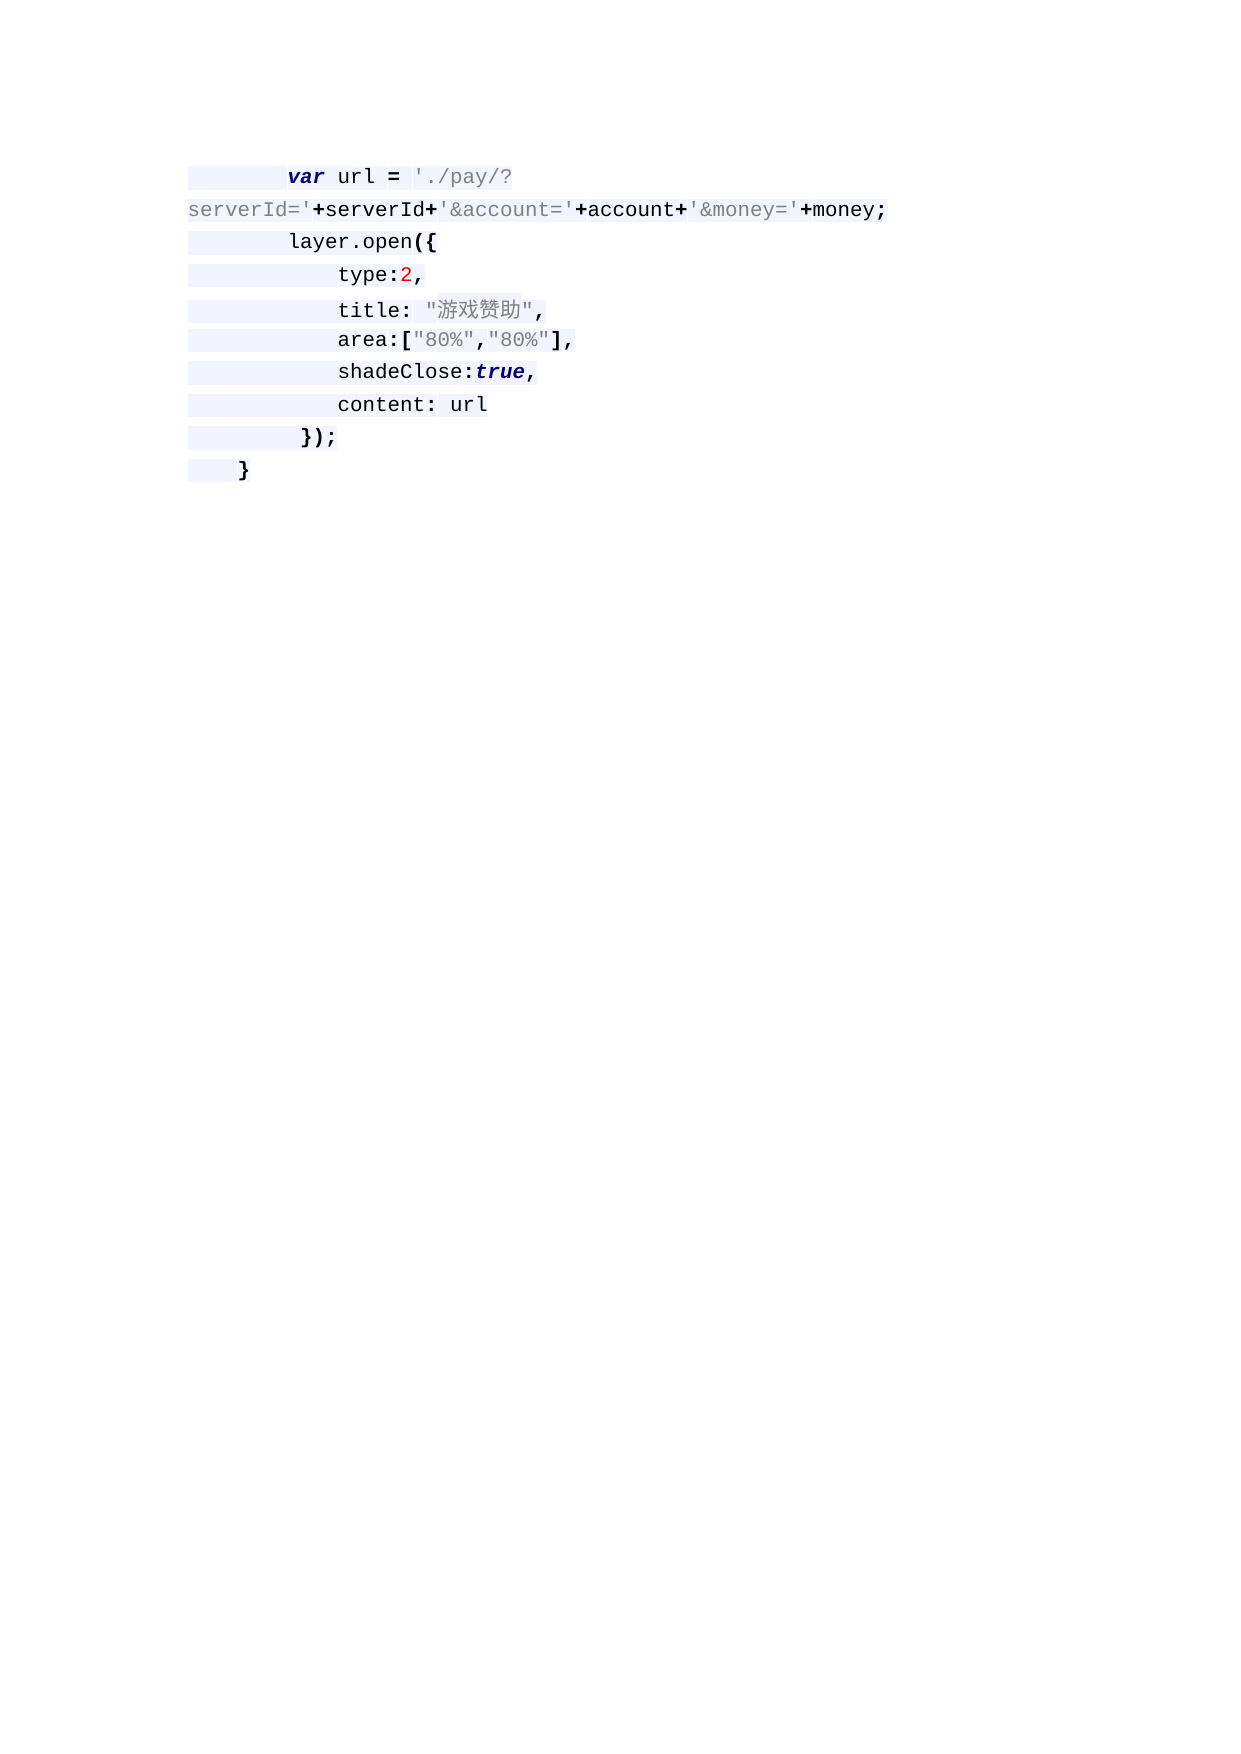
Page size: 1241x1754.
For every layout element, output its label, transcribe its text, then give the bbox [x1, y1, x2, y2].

text title: "游戏赞助", [187, 292, 1053, 324]
text layer.open({ [187, 227, 1053, 259]
text area:["80%","80%"], [187, 324, 1053, 357]
text shadeClose:true, [187, 357, 1053, 389]
text content: url [187, 389, 1053, 422]
text } [187, 454, 1053, 487]
text type:2, [187, 259, 1053, 292]
text var url = './pay/?serverId='+serverId+'&account='+account+'&money='+money; [187, 162, 1053, 227]
text }); [187, 422, 1053, 454]
